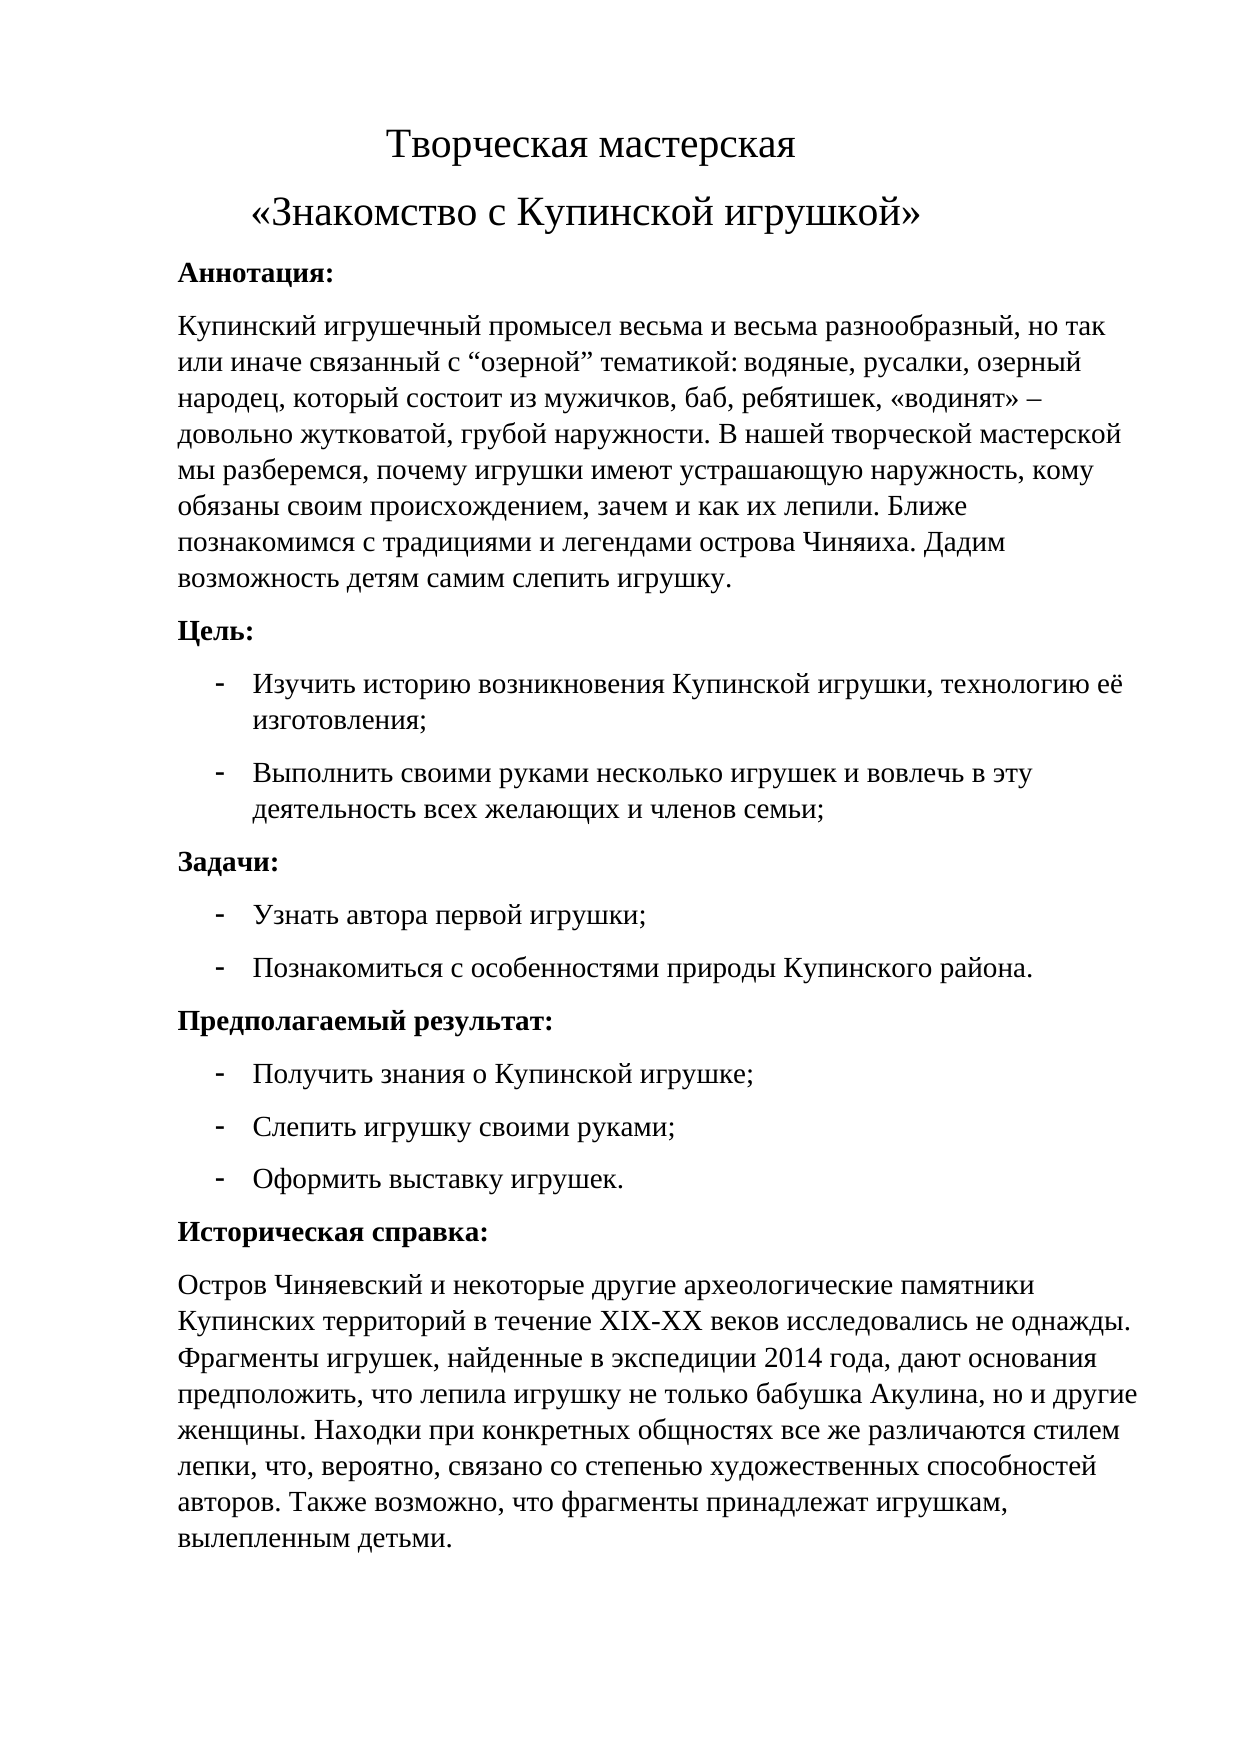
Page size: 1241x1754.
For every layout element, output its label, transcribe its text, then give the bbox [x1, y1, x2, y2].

text Задачи: [177, 844, 1152, 878]
text Предполагаемый результат: [177, 1003, 1152, 1037]
text Историческая справка: [177, 1214, 1152, 1248]
text Купинский игрушечный промысел весьма и весьма разнообразный, но так или иначе связанный с “озерной” тематикой: водяные, русалки, озерный народец, который состоит из мужичков, баб, ребятишек, «водинят» – довольно жутковатой, грубой наружности. В нашей творческой мастерской мы разберемся, почему игрушки имеют устрашающую наружность, кому обязаны своим происхождением, зачем и как их лепили. Ближе познакомимся с традициями и легендами острова Чиняиха. Дадим возможность детям самим слепить игрушку. [177, 308, 1152, 594]
list Выполнить своими руками несколько игрушек и вовлечь в эту деятельность всех желающих и членов семьи; [215, 755, 1152, 825]
list Изучить историю возникновения Купинской игрушки, технологию её изготовления; [215, 666, 1152, 736]
list Слепить игрушку своими руками; [215, 1109, 1152, 1142]
list Получить знания о Купинской игрушке; [215, 1056, 1152, 1089]
text «Знакомство с Купинской игрушкой» [177, 186, 1152, 234]
list Познакомиться с особенностями природы Купинского района. [215, 950, 1152, 984]
text Цель: [177, 613, 1152, 647]
list Оформить выставку игрушек. [215, 1162, 1152, 1195]
text Остров Чиняевский и некоторые другие археологические памятники Купинских территорий в течение XIX-XX веков исследовались не однажды. Фрагменты игрушек, найденные в экспедиции 2014 года, дают основания предположить, что лепила игрушку не только бабушка Акулина, но и другие женщины. Находки при конкретных общностях все же различаются стилем лепки, что, вероятно, связано со степенью художественных способностей авторов. Также возможно, что фрагменты принадлежат игрушкам, вылепленным детьми. [177, 1267, 1152, 1554]
list Узнать автора первой игрушки; [215, 897, 1152, 931]
text Творческая мастерская [177, 118, 1152, 166]
text Аннотация: [177, 255, 1152, 288]
